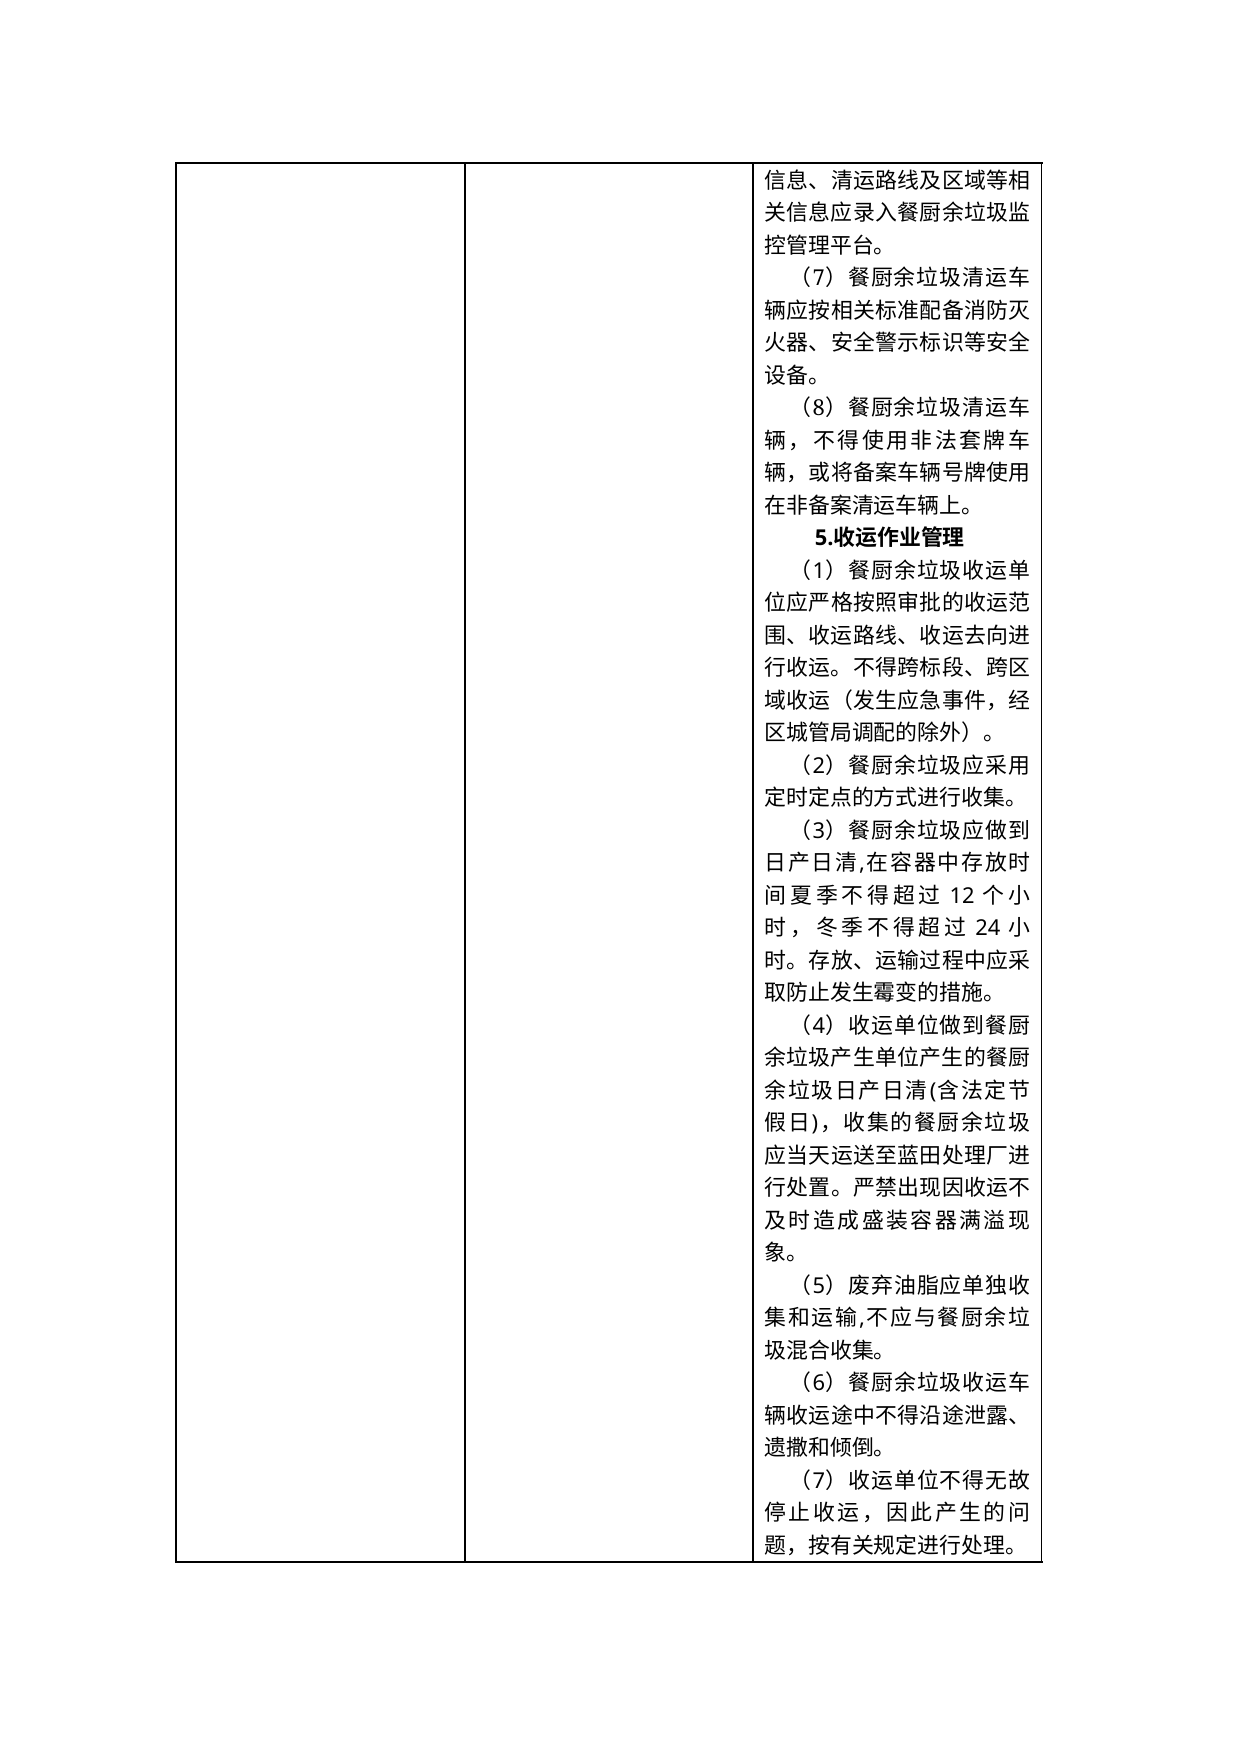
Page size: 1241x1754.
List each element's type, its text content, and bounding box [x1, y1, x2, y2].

table_cell [177, 164, 464, 1561]
table_cell 1 [466, 164, 752, 1561]
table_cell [754, 164, 1041, 1561]
